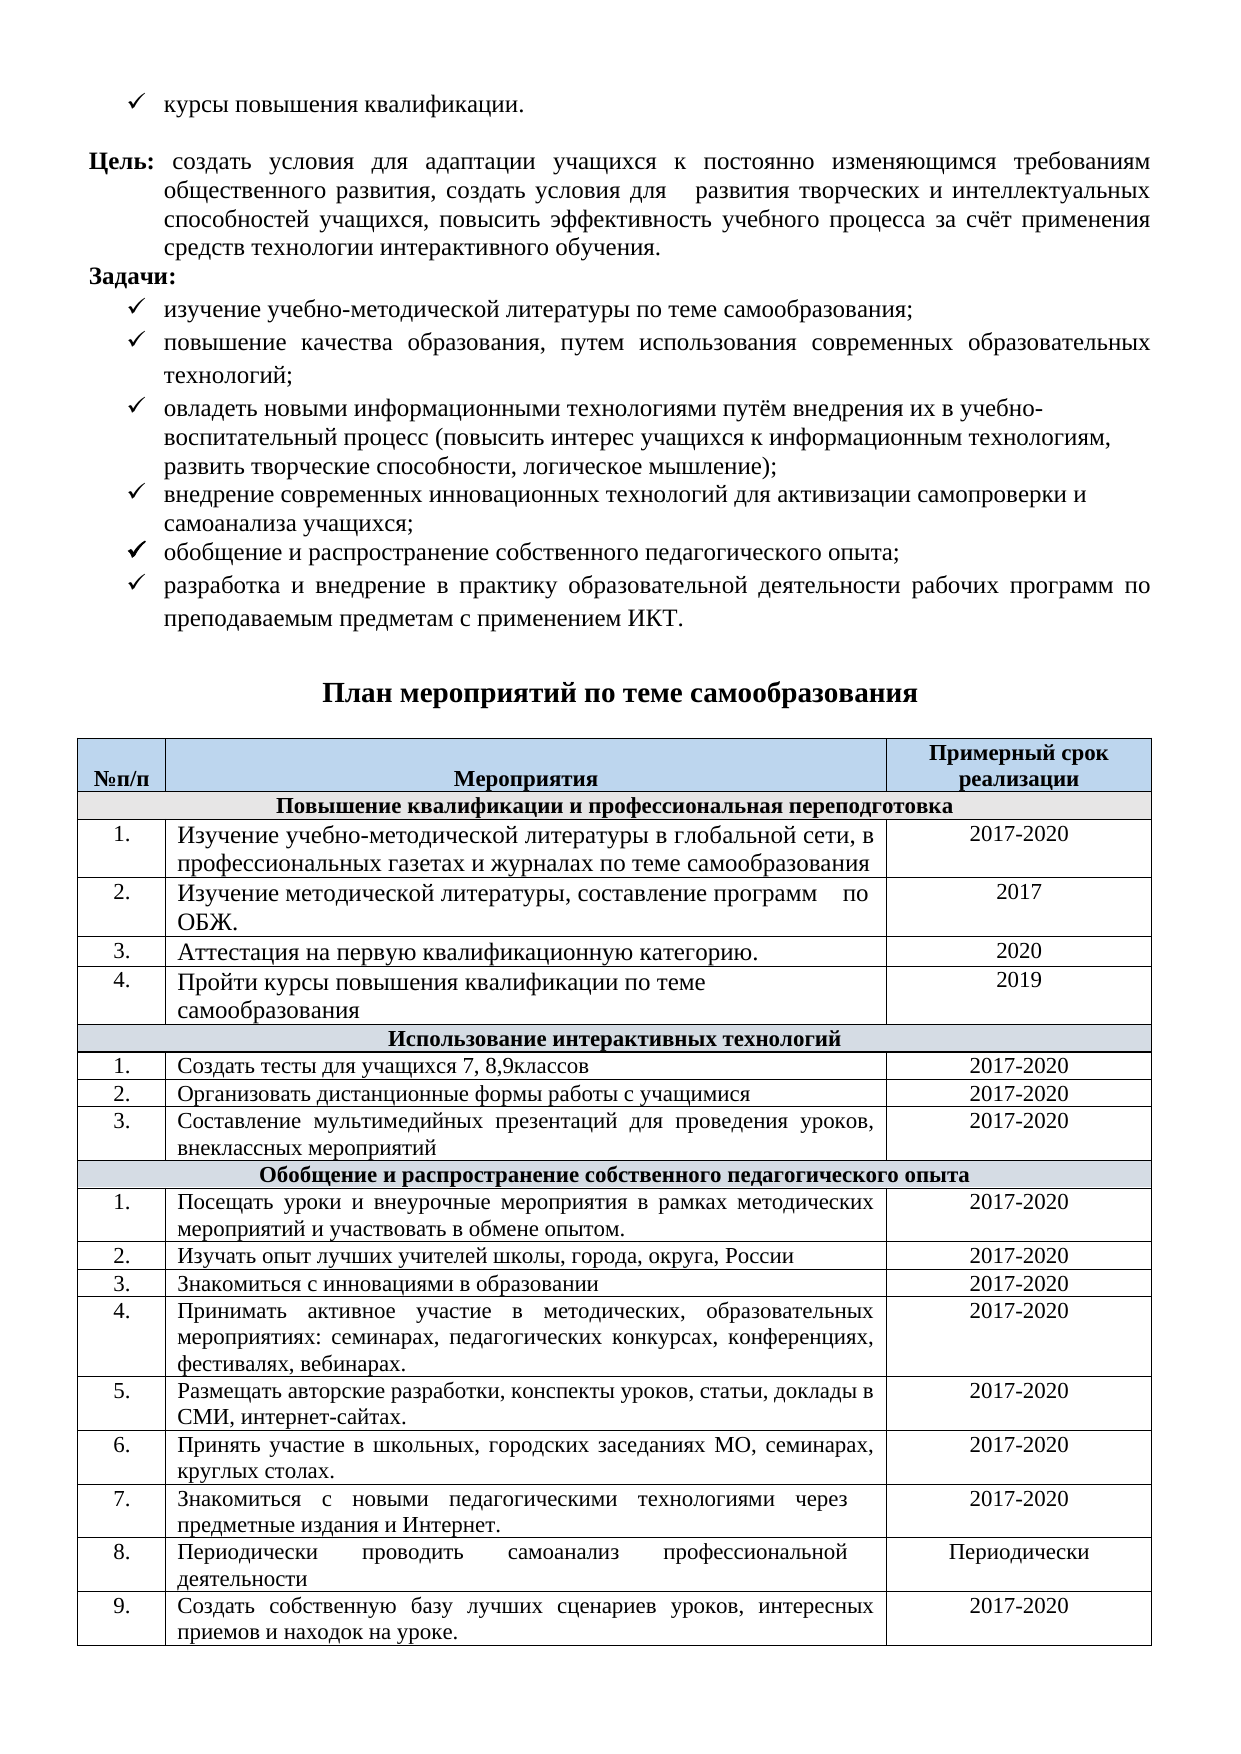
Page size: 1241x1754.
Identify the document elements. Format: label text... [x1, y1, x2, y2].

table_cell 9. [78, 1592, 165, 1645]
table_cell 1. [78, 1189, 165, 1241]
list разработка и внедрение в практику образовательной деятельности рабочих программ по преподаваемым предметам с применением ИКТ. [126, 570, 1152, 632]
table_cell 2017-2020 [887, 1242, 1151, 1268]
table_cell Принимать активное участие в методических, образовательных мероприятиях: семинарах, педагогических конкурсах, конференциях, фестивалях, вебинарах. [166, 1297, 886, 1376]
table_cell Создать собственную базу лучших сценариев уроков, интересных приемов и находок на уроке. [166, 1592, 886, 1645]
table_cell Периодически [887, 1538, 1151, 1591]
table_cell Знакомиться с новыми педагогическими технологиями через предметные издания и Интернет. [166, 1485, 886, 1537]
table_cell Пройти курсы повышения квалификации по теме самообразования [166, 967, 886, 1024]
table_cell 2017-2020 [887, 1297, 1151, 1376]
table_cell Периодически проводить самоанализ профессиональной деятельности [166, 1538, 886, 1591]
table_cell Размещать авторские разработки, конспекты уроков, статьи, доклады в СМИ, интернет-сайтах. [166, 1377, 886, 1430]
table_cell Обобщение и распространение собственного педагогического опыта [78, 1161, 1151, 1187]
table_cell 2. [78, 1242, 165, 1268]
table_header Примерный срок реализации [887, 739, 1151, 791]
table_cell 2017-2020 [887, 820, 1151, 877]
table_header Мероприятия [166, 739, 886, 791]
table_cell 2017-2020 [887, 1107, 1151, 1160]
table_cell Изучение учебно-методической литературы в глобальной сети, в профессиональных газетах и журналах по теме самообразования [166, 820, 886, 877]
list внедрение современных инновационных технологий для активизации самопроверки и самоанализа учащихся; [126, 479, 1152, 537]
table_cell 5. [78, 1377, 165, 1430]
table_cell 3. [78, 1107, 165, 1160]
table_cell 1. [78, 820, 165, 877]
table_cell 2019 [887, 967, 1151, 1024]
table_cell Посещать уроки и внеурочные мероприятия в рамках методических мероприятий и участвовать в обмене опытом. [166, 1189, 886, 1241]
table_cell 2. [78, 878, 165, 936]
table_cell 2020 [887, 937, 1151, 966]
table_cell Повышение квалификации и профессиональная переподготовка [78, 792, 1151, 819]
table_cell Создать тесты для учащихся 7, 8,9классов [166, 1053, 886, 1079]
table_cell 4. [78, 967, 165, 1024]
table_cell 2017-2020 [887, 1485, 1151, 1537]
table_cell Аттестация на первую квалификационную категорию. [166, 937, 886, 966]
list повышение качества образования, путем использования современных образовательных технологий; [126, 327, 1152, 389]
table_cell Изучение методической литературы, составление программ по ОБЖ. [166, 878, 886, 936]
list овладеть новыми информационными технологиями путём внедрения их в учебно-воспитательный процесс (повысить интерес учащихся к информационным технологиям, развить творческие способности, логическое мышление); [126, 393, 1152, 479]
list курсы повышения квалификации. [126, 89, 1152, 117]
table_header №п/п [78, 739, 165, 791]
table_cell 6. [78, 1431, 165, 1483]
table_cell 2017 [887, 878, 1151, 936]
table_cell 2017-2020 [887, 1189, 1151, 1241]
table_cell Изучать опыт лучших учителей школы, города, округа, России [166, 1242, 886, 1268]
table_cell Использование интерактивных технологий [78, 1025, 1151, 1051]
table_cell Составление мультимедийных презентаций для проведения уроков, внеклассных мероприятий [166, 1107, 886, 1160]
text Задачи: [89, 261, 1152, 290]
table_cell 3. [78, 1270, 165, 1296]
table_cell 1. [78, 1053, 165, 1079]
table_cell 7. [78, 1485, 165, 1537]
table_cell 2. [78, 1080, 165, 1106]
table_cell 4. [78, 1297, 165, 1376]
table_cell 2017-2020 [887, 1592, 1151, 1645]
table_cell Организовать дистанционные формы работы с учащимися [166, 1080, 886, 1106]
table_cell Принять участие в школьных, городских заседаниях МО, семинарах, круглых столах. [166, 1431, 886, 1483]
table_cell 2017-2020 [887, 1377, 1151, 1430]
table_cell 2017-2020 [887, 1053, 1151, 1079]
table_cell 2017-2020 [887, 1431, 1151, 1483]
table_cell 8. [78, 1538, 165, 1591]
table_cell Знакомиться с инновациями в образовании [166, 1270, 886, 1296]
text Цель: создать условия для адаптации учащихся к постоянно изменяющимся требованиям общественного развития, создать условия для развития творческих и интеллектуальных способностей учащихся, повысить эффективность учебного процесса за счёт применения средств технологии интерактивного обучения. [89, 146, 1152, 261]
table_cell 2017-2020 [887, 1270, 1151, 1296]
text План мероприятий по теме самообразования [89, 675, 1152, 709]
list изучение учебно-методической литературы по теме самообразования; [126, 294, 1152, 323]
table_cell 2017-2020 [887, 1080, 1151, 1106]
table_cell 3. [78, 937, 165, 966]
list обобщение и распространение собственного педагогического опыта; [126, 537, 1152, 566]
